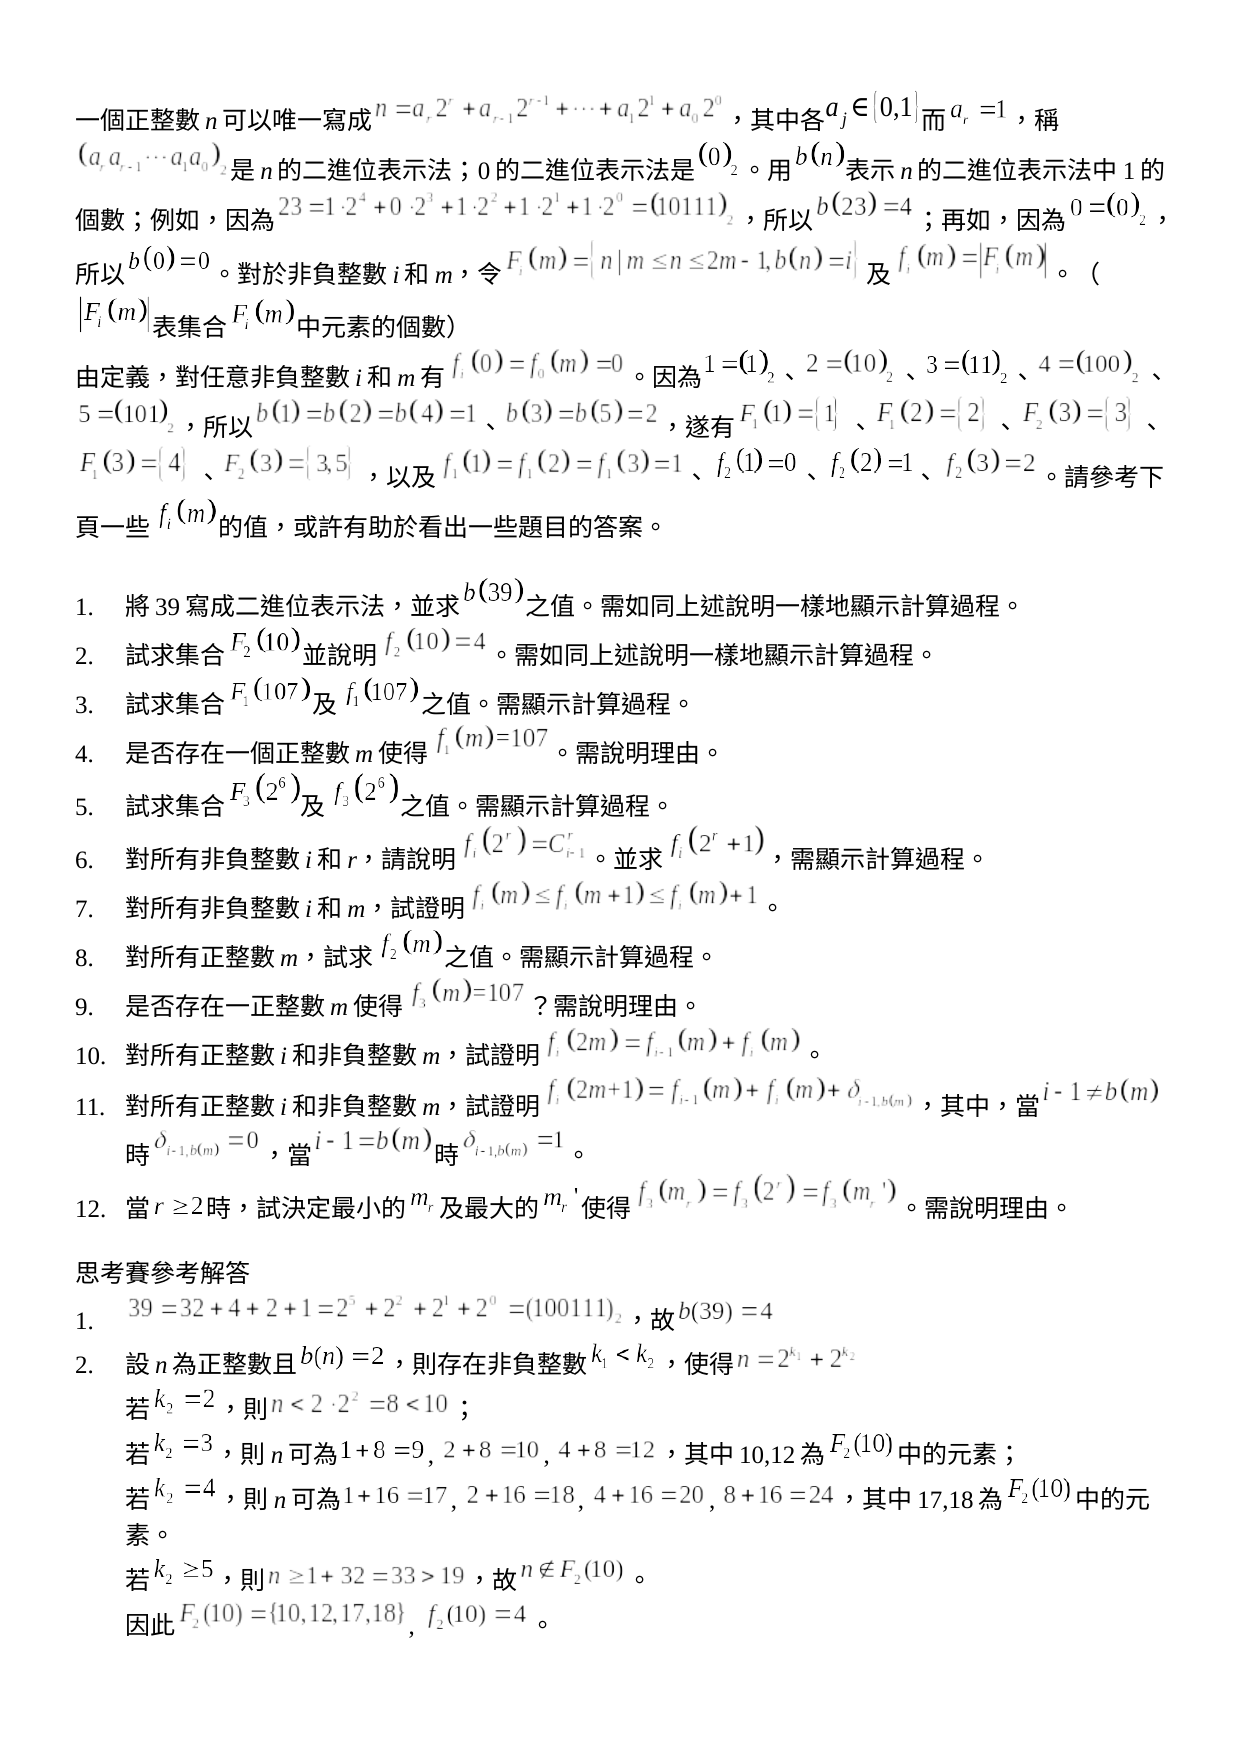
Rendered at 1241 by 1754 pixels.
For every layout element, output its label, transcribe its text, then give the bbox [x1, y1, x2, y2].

list 是否存在一個正整數m使得。需說明理由。 [75, 720, 1165, 769]
list 設n為正整數且，則存在非負整數，使得 若，則； 若，則n可為, , ，其中10,12為中的元素； 若，則n可為, , , ，其中17,18為中的元素。 若，則，故。 因此, 。 [75, 1336, 1165, 1641]
list 將39寫成二進位表示法，並求之值。需如同上述說明一樣地顯示計算過程。 [75, 572, 1165, 622]
list 試求集合並說明。需如同上述說明一樣地顯示計算過程。 [75, 622, 1165, 671]
list 對所有正整數i和非負整數m，試證明，其中，當時，當時。 [75, 1071, 1165, 1171]
text 一個正整數n可以唯一寫成，其中各而，稱是n的二進位表示法；0的二進位表示法是。用表示n的二進位表示法中1的個數；例如，因為，所以；再如，因為，所以。對於非負整數i和m，令及。（表集合中元素的個數） 由定義，對任意非負整數i和m有。因為、、、、，所以、，遂有、、、、，以及、、、。請參考下頁一些的值，或許有助於看出一些題目的答案。 [75, 89, 1165, 544]
list 對所有非負整數i和r，請說明。並求，需顯示計算過程。 [75, 822, 1165, 876]
list 是否存在一正整數m使得？需說明理由。 [75, 973, 1165, 1022]
list 對所有非負整數i和m，試證明。 [75, 876, 1165, 924]
list 試求集合及之值。需顯示計算過程。 [75, 769, 1165, 822]
list 試求集合及之值。需顯示計算過程。 [75, 671, 1165, 720]
list 當時，試決定最小的及最大的使得。需說明理由。 [75, 1171, 1165, 1224]
text 思考賽參考解答 [75, 1253, 1165, 1289]
list 對所有正整數m，試求之值。需顯示計算過程。 [75, 924, 1165, 973]
list ，故 [75, 1289, 1165, 1336]
list 對所有正整數i和非負整數m，試證明。 [75, 1022, 1165, 1071]
